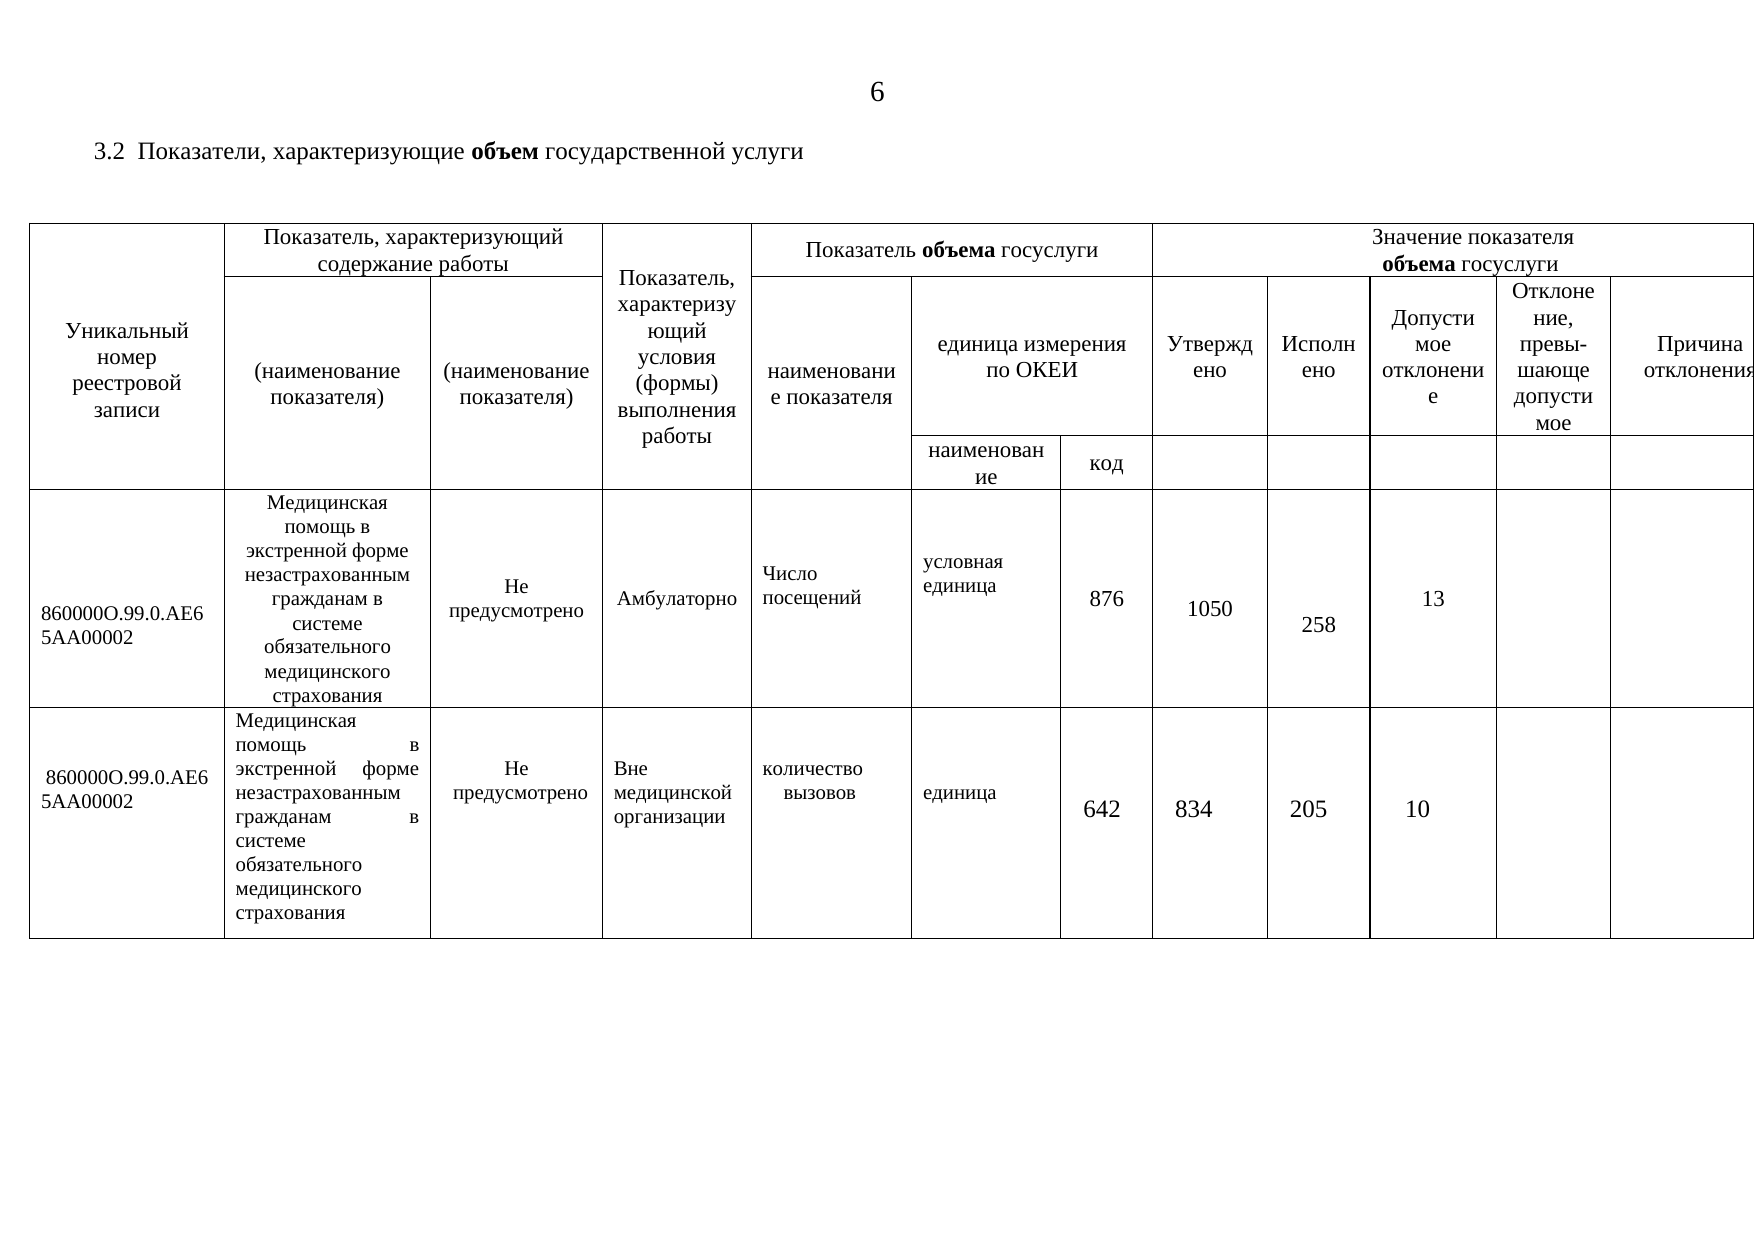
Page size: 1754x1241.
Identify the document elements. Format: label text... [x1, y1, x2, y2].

table_cell Причина отклонения [1611, 277, 1753, 435]
table_header Показатель, характеризующий условия (формы) выполнения работы [603, 224, 751, 489]
table_cell единица измерения по ОКЕИ [912, 277, 1152, 435]
table_cell 205 [1268, 708, 1369, 938]
table_cell [1611, 490, 1753, 707]
table_cell [1497, 708, 1610, 938]
table_cell код [1061, 436, 1152, 489]
text 3.2 Показатели, характеризующие объем государственной услуги [75, 136, 1679, 165]
table_cell 642 [1061, 708, 1152, 938]
table_cell [1497, 436, 1610, 489]
table_cell Вне медицинской организации [603, 708, 751, 938]
table_cell Допусти мое отклонение [1371, 277, 1496, 435]
table_cell Медицинская помощь в экстренной форме незастрахованным гражданам в системе обязательного медицинского страхования [225, 490, 430, 707]
table_cell 860000О.99.0.АЕ65АА00002 [30, 490, 224, 707]
table_header Уникальный номер реестровой записи [30, 224, 224, 489]
table_cell количество вызовов [752, 708, 911, 938]
table_cell Отклонение, превы-шающе допустимое [1497, 277, 1610, 435]
table_cell наименование [912, 436, 1060, 489]
table_cell 834 [1153, 708, 1267, 938]
table_cell 13 [1371, 490, 1496, 707]
table_cell (наименование показателя) [431, 277, 602, 489]
table_cell [1611, 436, 1753, 489]
table_header Показатель объема госуслуги [752, 224, 1152, 276]
table_cell 10 [1371, 708, 1496, 938]
table_cell (наименование показателя) [225, 277, 430, 489]
table_cell [1497, 490, 1610, 707]
table_cell Не предусмотрено [431, 708, 602, 938]
table_cell Медицинская помощь в экстренной форме незастрахованным гражданам в системе обязательного медицинского страхования [225, 708, 430, 938]
table_cell Амбулаторно [603, 490, 751, 707]
table_cell 876 [1061, 490, 1152, 707]
table_cell наименование показателя [752, 277, 911, 489]
table_cell Число посещений [752, 490, 911, 707]
table_cell Исполнено [1268, 277, 1369, 435]
table_header Значение показателя объема госуслуги [1153, 224, 1753, 276]
table_header Показатель, характеризующий содержание работы [225, 224, 602, 276]
table_cell 1050 [1153, 490, 1267, 707]
table_cell Утверждено [1153, 277, 1267, 435]
table_cell [1268, 436, 1369, 489]
table_cell единица [912, 708, 1060, 938]
table_cell условная единица [912, 490, 1060, 707]
table_cell Не предусмотрено [431, 490, 602, 707]
table_cell [1153, 436, 1267, 489]
table_cell 860000О.99.0.АЕ6 5АА00002 [30, 708, 224, 938]
table_cell 258 [1268, 490, 1369, 707]
table_cell [1611, 708, 1753, 938]
table_cell [1371, 436, 1496, 489]
